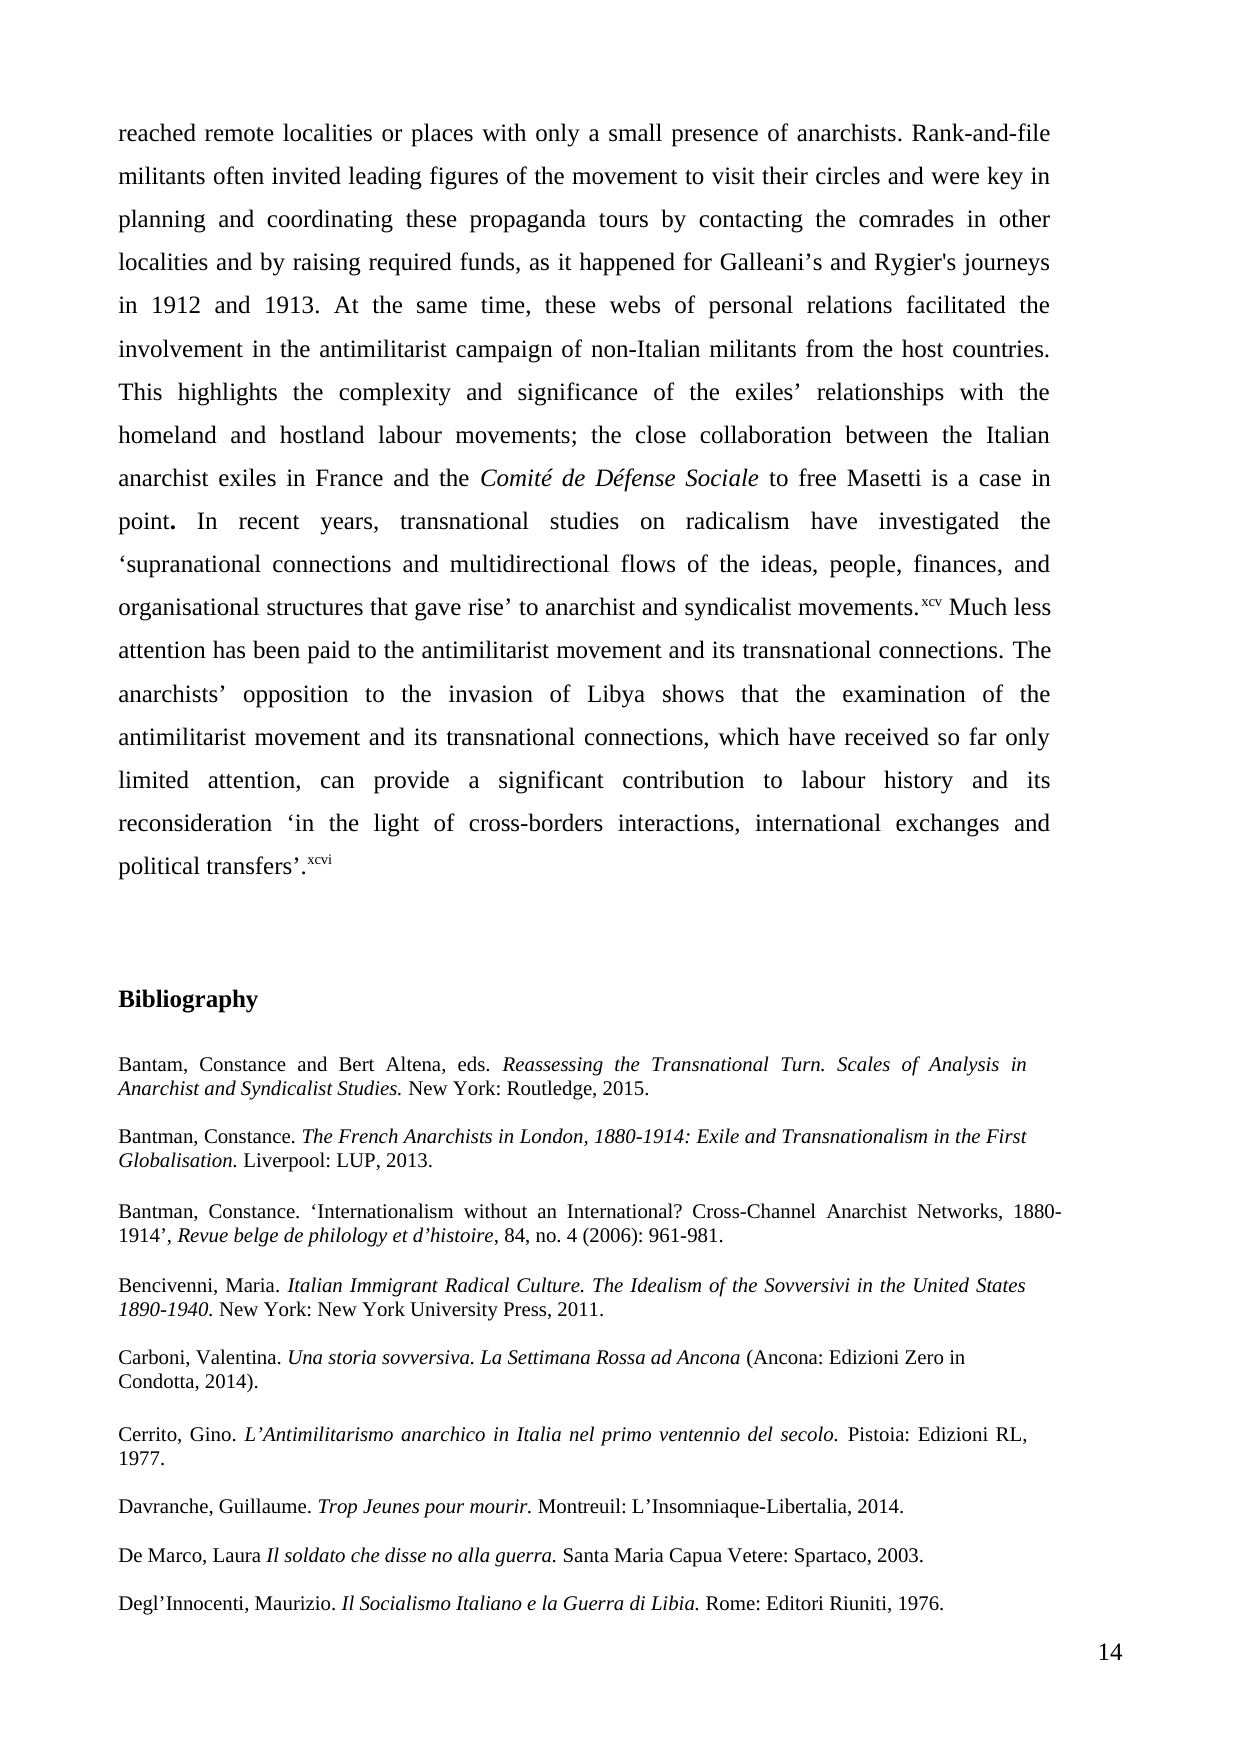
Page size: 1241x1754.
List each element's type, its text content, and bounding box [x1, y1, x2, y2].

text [118, 118, 1051, 880]
text Bantam, Constance and Bert Altena, eds. Reassessing the Transnational Turn. Scales of Analysis in Anarchist and Syndicalist Studies. New York: Routledge, 2015. [118, 1052, 1028, 1100]
text Bibliography [118, 984, 1051, 1013]
text Davranche, Guillaume. Trop Jeunes pour mourir. Montreuil: L’Insomniaque-Libertalia, 2014. [118, 1494, 1028, 1518]
text Degl’Innocenti, Maurizio. Il Socialismo Italiano e la Guerra di Libia. Rome: Editori Riuniti, 1976. [118, 1591, 1028, 1615]
text Cerrito, Gino. L’Antimilitarismo anarchico in Italia nel primo ventennio del secolo. Pistoia: Edizioni RL, 1977. [118, 1422, 1028, 1470]
text Bencivenni, Maria. Italian Immigrant Radical Culture. The Idealism of the Sovversivi in the United States 1890-1940. New York: New York University Press, 2011. [118, 1273, 1028, 1321]
text Bantman, Constance. The French Anarchists in London, 1880-1914: Exile and Transnationalism in the First Globalisation. Liverpool: LUP, 2013. [118, 1124, 1028, 1172]
text Bantman, Constance. ‘Internationalism without an International? Cross-Channel Anarchist Networks, 1880-1914’, Revue belge de philology et d’histoire, 84, no. 4 (2006): 961-981. [118, 1199, 1063, 1247]
text De Marco, Laura Il soldato che disse no alla guerra. Santa Maria Capua Vetere: Spartaco, 2003. [118, 1542, 1028, 1567]
text Carboni, Valentina. Una storia sovversiva. La Settimana Rossa ad Ancona (Ancona: Edizioni Zero in Condotta, 2014). [118, 1345, 1012, 1393]
